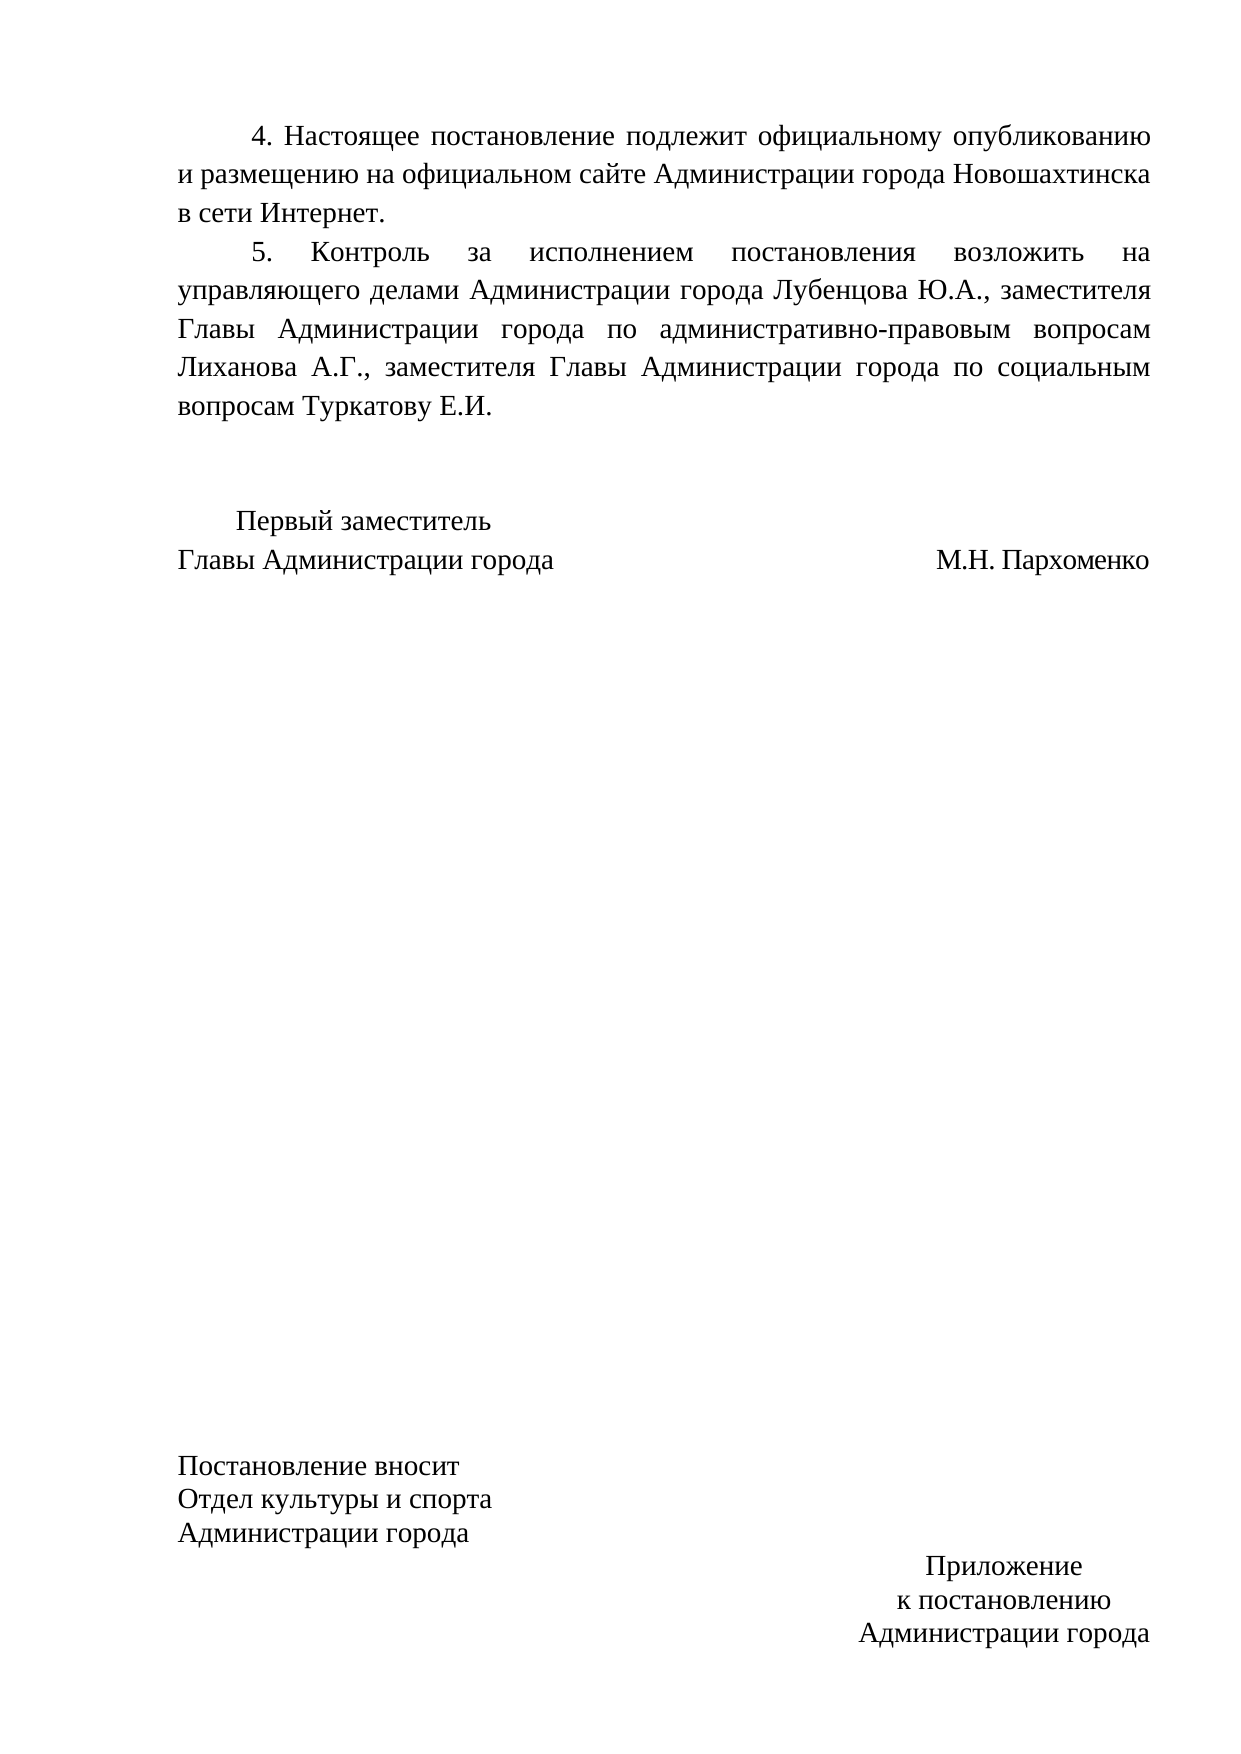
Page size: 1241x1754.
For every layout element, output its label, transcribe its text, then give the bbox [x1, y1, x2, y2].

text 4. Настоящее постановление подлежит официальному опубликованию и размещению на официальном сайте Администрации города Новошахтинска в сети Интернет. [177, 118, 1152, 229]
text Администрации города [177, 1515, 1152, 1548]
text Первый заместитель [177, 503, 1152, 537]
text 5. Контроль за исполнением постановления возложить на управляющего делами Администрации города Лубенцова Ю.А., заместителя Главы Администрации города по административно-правовым вопросам Лиханова А.Г., заместителя Главы Администрации города по социальным вопросам Туркатову Е.И. [177, 234, 1152, 421]
text Отдел культуры и спорта [177, 1481, 1152, 1515]
text Приложение [856, 1548, 1152, 1582]
text Постановление вносит [177, 1448, 1152, 1481]
text Главы Администрации города М.Н. Пархоменко [177, 542, 1152, 576]
text к постановлению [856, 1582, 1152, 1616]
text Администрации города [856, 1616, 1152, 1649]
